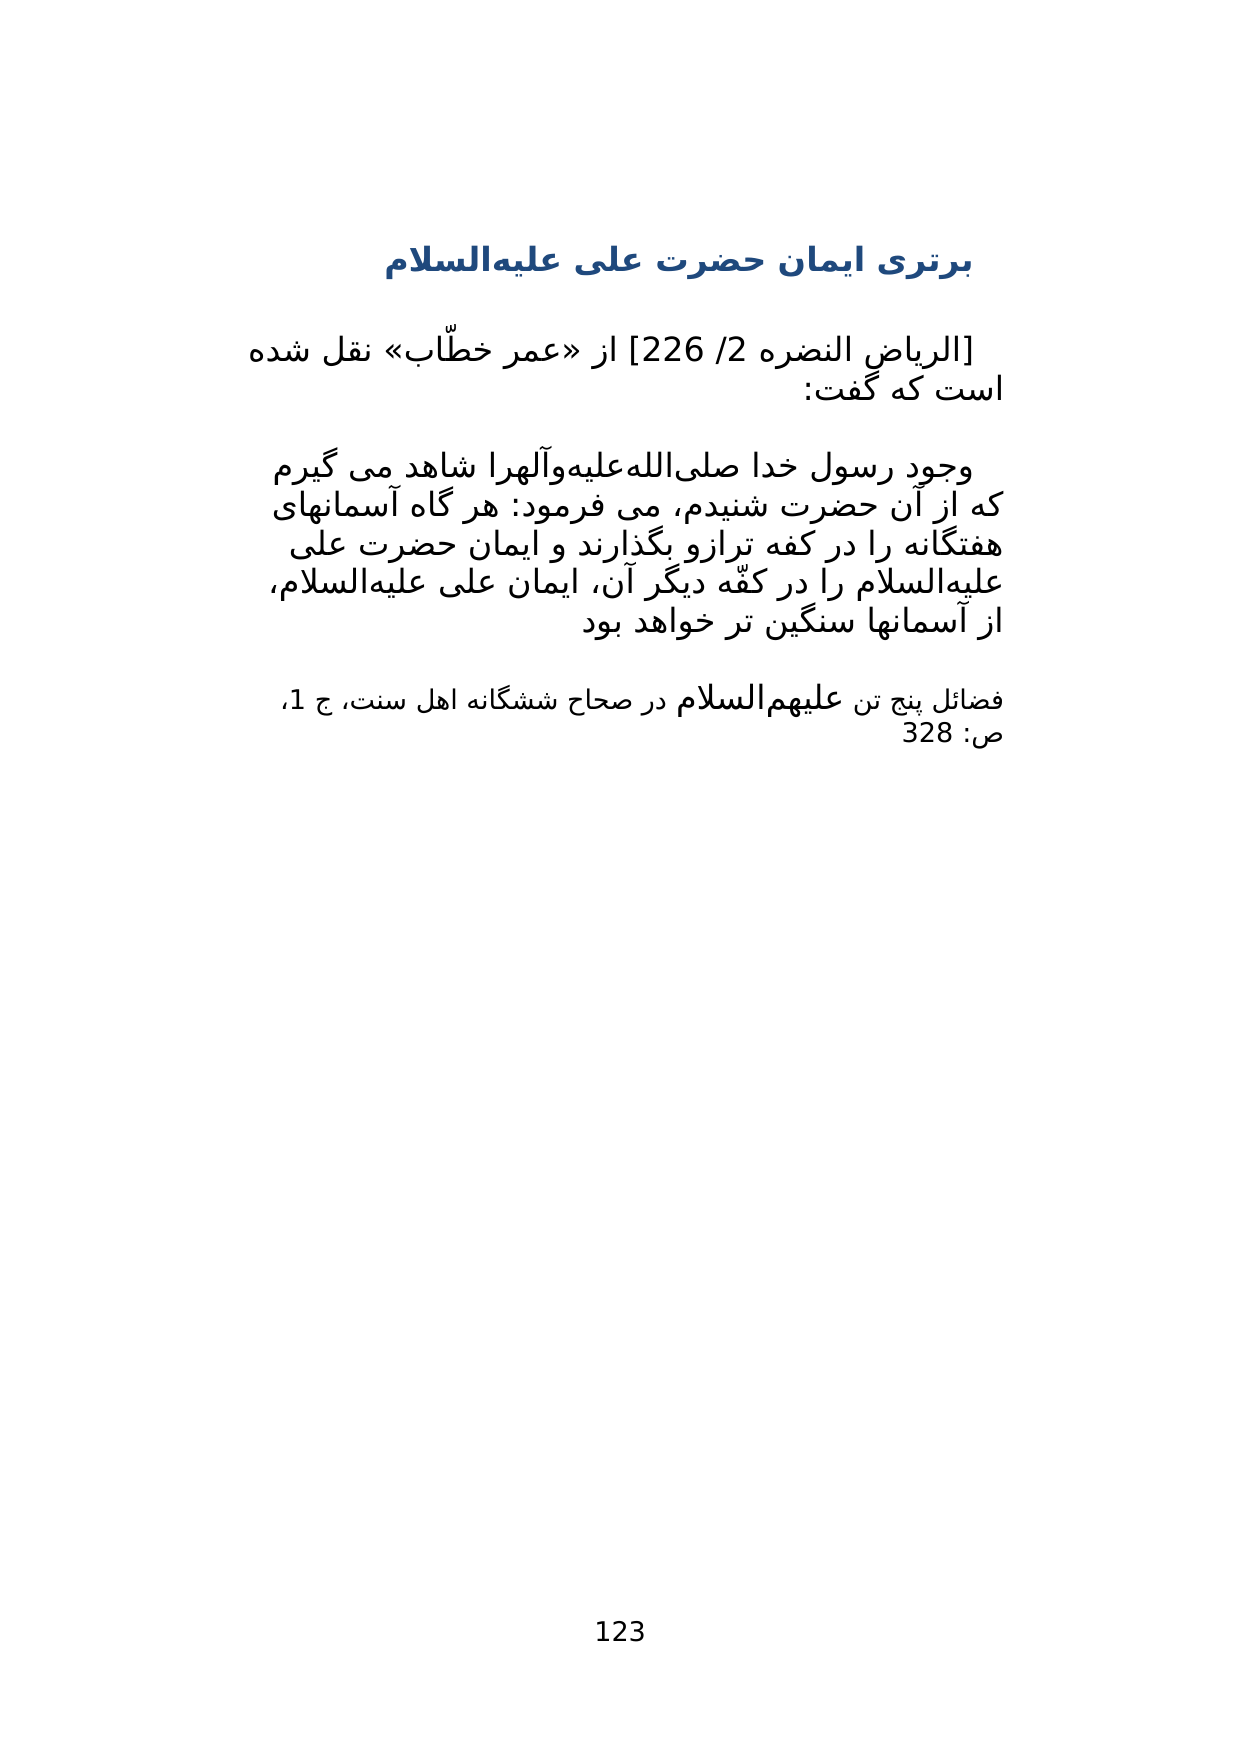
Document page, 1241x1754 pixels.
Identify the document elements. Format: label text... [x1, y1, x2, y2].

text [الریاض النضره 2/ 226] از «عمر خطّاب» نقل شده است که گفت: [236, 330, 1004, 408]
text وجود رسول خدا صلى‌الله‌عليه‌وآلهرا شاهد می گیرم که از آن حضرت شنیدم، می فرمود: هر گاه آسمانهای هفتگانه را در کفه ترازو بگذارند و ایمان حضرت علی عليه‌السلام را در کفّه دیگر آن، ایمان علی عليه‌السلام، از آسمانها سنگین تر خواهد بود [236, 446, 1004, 641]
text فضائل پنج تن عليهم‌السلام در صحاح ششگانه اهل سنت، ج 1، ص: 328 [236, 679, 1004, 749]
subtitle برتری ایمان حضرت علی عليه‌السلام [236, 241, 1004, 279]
